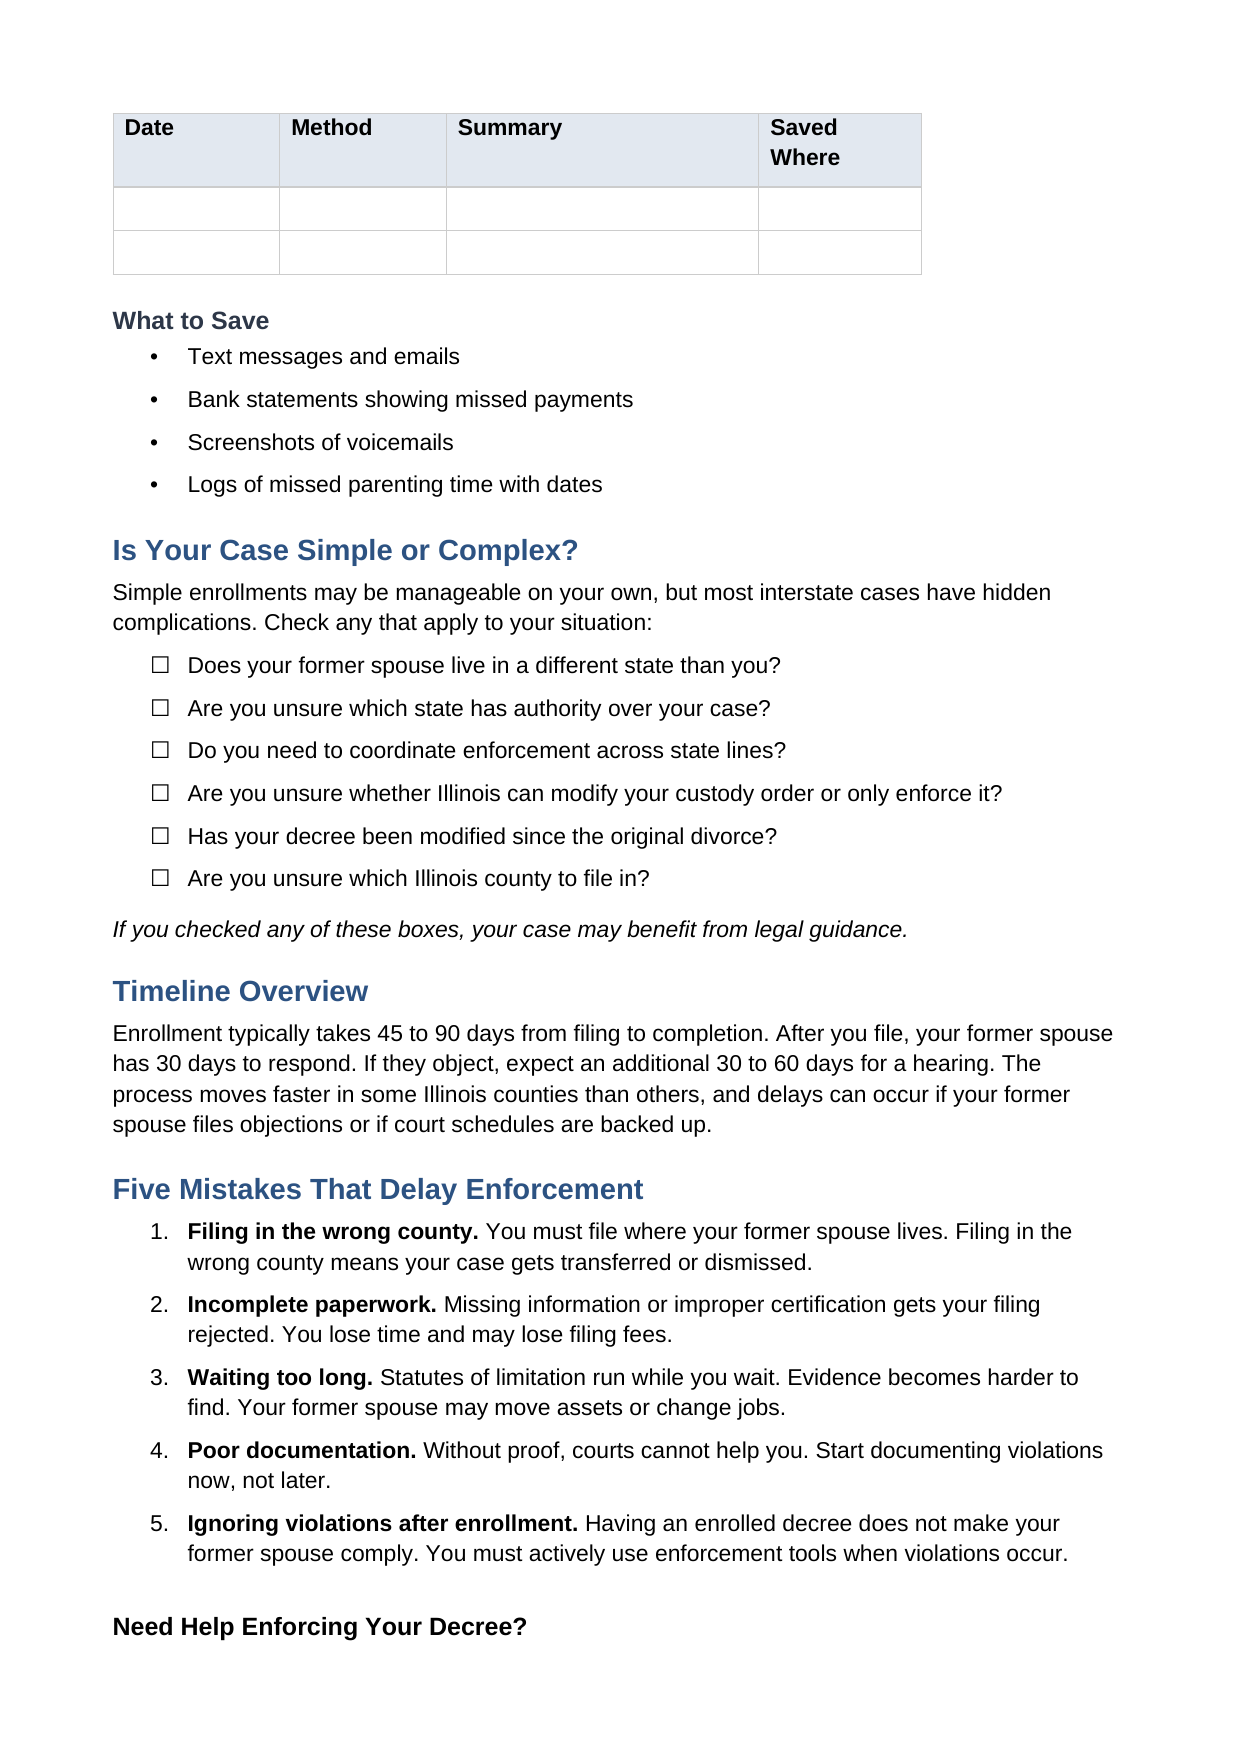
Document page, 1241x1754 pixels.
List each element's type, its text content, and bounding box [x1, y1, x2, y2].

list Does your former spouse live in a different state than you? [150, 652, 1128, 678]
subtitle Is Your Case Simple or Complex? [112, 533, 1128, 566]
table_header Method [280, 114, 446, 186]
table_cell [114, 188, 279, 230]
text Enrollment typically takes 45 to 90 days from filing to completion. After you file, your former spouse has 30 days to respond. If they object, expect an additional 30 to 60 days for a hearing. The process moves faster in some Illinois counties than others, and delays can occur if your former spouse files objections or if court schedules are backed up. [112, 1020, 1128, 1137]
text Simple enrollments may be manageable on your own, but most interstate cases have hidden complications. Check any that apply to your situation: [112, 579, 1128, 636]
table_cell [759, 188, 921, 230]
subtitle What to Save [112, 306, 1128, 335]
list Logs of missed parenting time with dates [150, 471, 1128, 498]
list Filing in the wrong county. You must file where your former spouse lives. Filing in the wrong county means your case gets transferred or dismissed. [150, 1218, 1128, 1275]
table_cell [280, 231, 446, 274]
table_cell [447, 188, 758, 230]
table_cell [759, 231, 921, 274]
list Incomplete paperwork. Missing information or improper certification gets your filing rejected. You lose time and may lose filing fees. [150, 1291, 1128, 1348]
list Screenshots of voicemails [150, 429, 1128, 455]
table_cell [280, 188, 446, 230]
list Are you unsure which state has authority over your case? [150, 694, 1128, 721]
list Do you need to coordinate enforcement across state lines? [150, 737, 1128, 764]
table_header Date [114, 114, 279, 186]
list Waiting too long. Statutes of limitation run while you wait. Evidence becomes harder to find. Your former spouse may move assets or change jobs. [150, 1364, 1128, 1421]
list Are you unsure which Illinois county to file in? [150, 865, 1128, 892]
list Ignoring violations after enrollment. Having an enrolled decree does not make your former spouse comply. You must actively use enforcement tools when violations occur. [150, 1510, 1128, 1566]
subtitle Five Mistakes That Delay Enforcement [112, 1172, 1128, 1206]
list Are you unsure whether Illinois can modify your custody order or only enforce it? [150, 780, 1128, 806]
list Bank statements showing missed payments [150, 386, 1128, 412]
subtitle Timeline Overview [112, 974, 1128, 1008]
list Poor documentation. Without proof, courts cannot help you. Start documenting violations now, not later. [150, 1437, 1128, 1493]
list Text messages and emails [150, 343, 1128, 370]
table_cell [447, 231, 758, 274]
table_header Saved Where [759, 114, 921, 186]
text Need Help Enforcing Your Decree? [112, 1612, 1128, 1641]
table_header Summary [447, 114, 758, 186]
table_cell [114, 231, 279, 274]
list Has your decree been modified since the original divorce? [150, 823, 1128, 849]
text If you checked any of these boxes, your case may benefit from legal guidance. [112, 916, 1128, 943]
